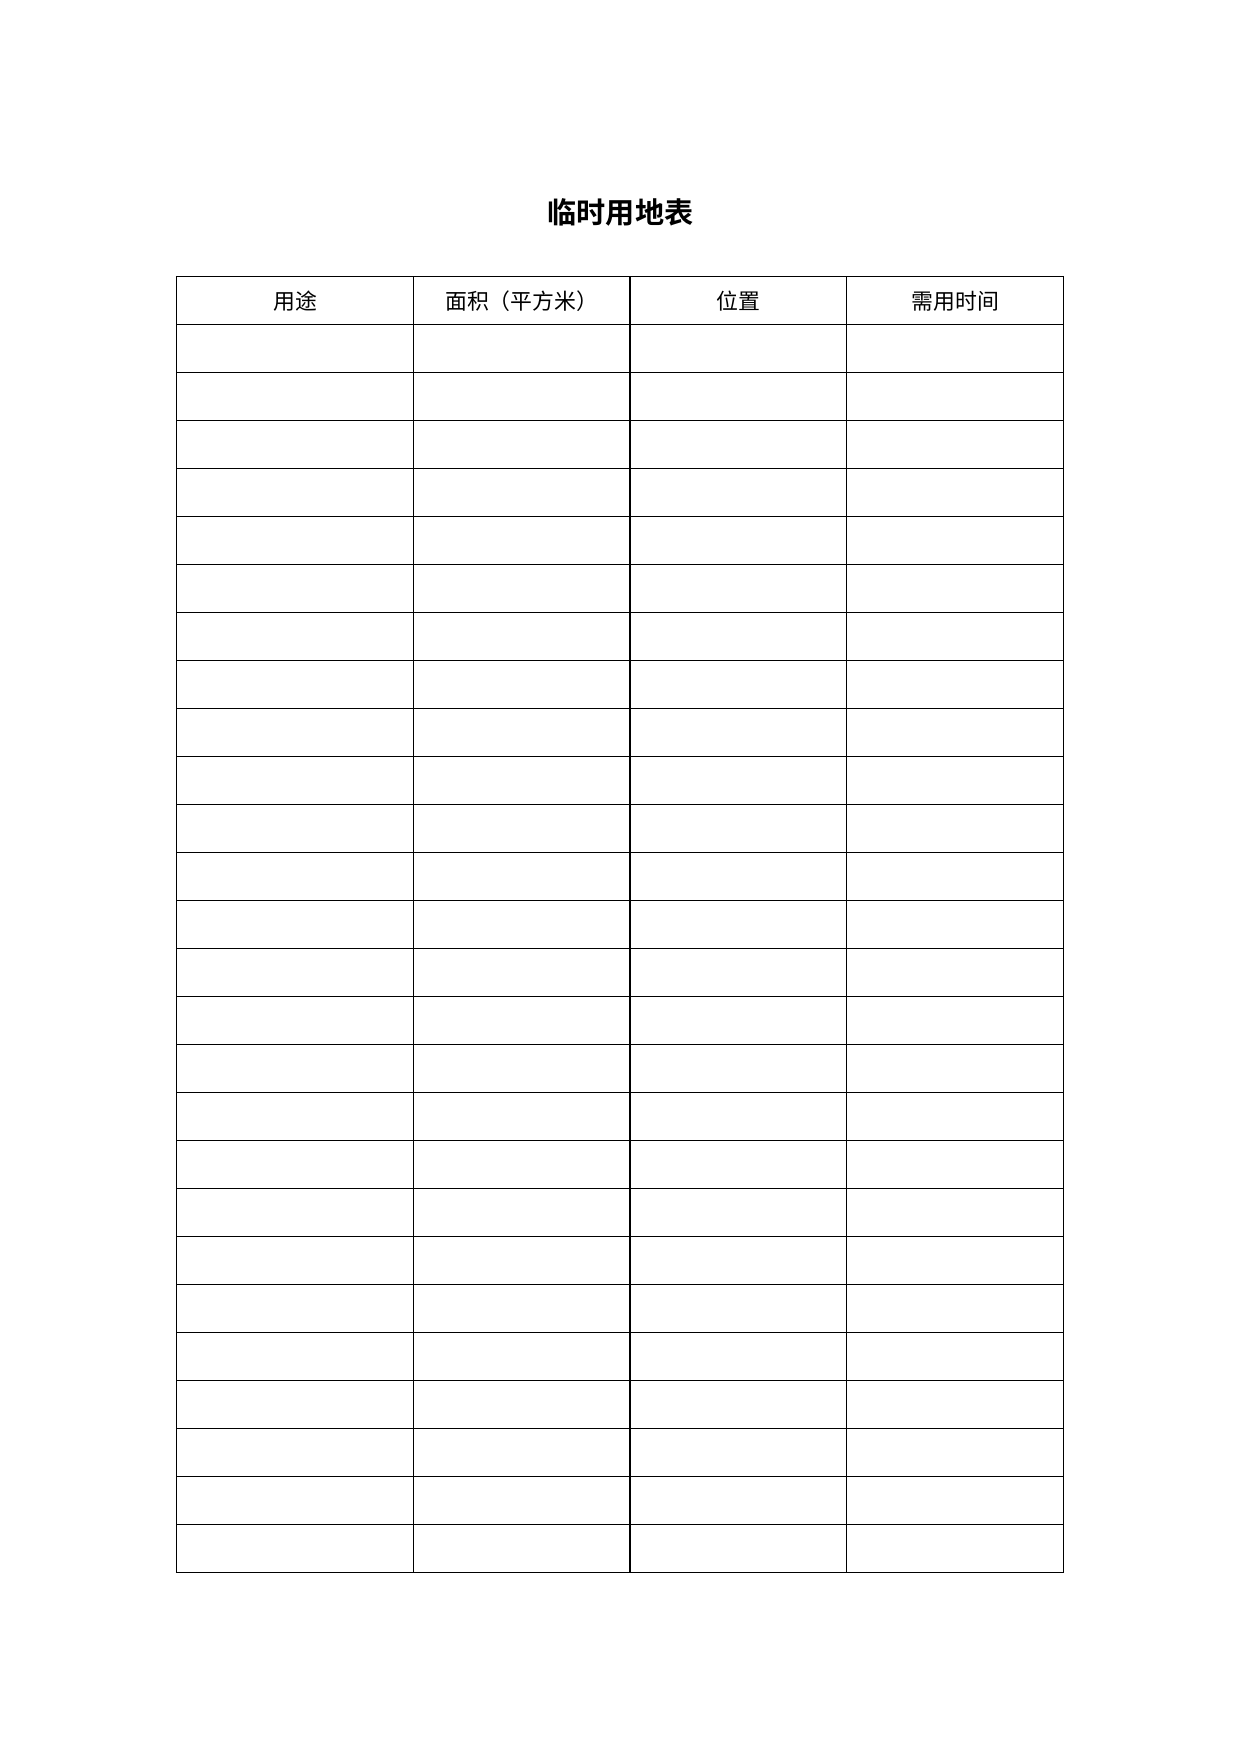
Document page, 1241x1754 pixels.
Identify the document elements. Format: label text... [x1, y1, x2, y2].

table_cell [847, 901, 1063, 948]
table_cell [414, 469, 629, 516]
table_cell [631, 1477, 846, 1524]
table_cell [847, 757, 1063, 804]
table_cell [847, 1189, 1063, 1236]
table_cell [414, 421, 629, 468]
table_cell [631, 1237, 846, 1284]
table_cell [847, 565, 1063, 612]
table_cell [414, 1477, 629, 1524]
table_cell [631, 1141, 846, 1188]
table_cell [414, 1429, 629, 1476]
table_cell [177, 421, 413, 468]
table_cell [414, 1285, 629, 1332]
table_cell [414, 709, 629, 756]
table_cell [847, 1237, 1063, 1284]
table_cell [631, 709, 846, 756]
table_cell [177, 661, 413, 708]
table_cell [414, 613, 629, 660]
table_cell [177, 1477, 413, 1524]
table_cell [177, 805, 413, 852]
table_header 面积（平方米） [414, 277, 629, 324]
table_cell [177, 1045, 413, 1092]
table_header 需用时间 [847, 277, 1063, 324]
table_cell [847, 517, 1063, 564]
table_header 位置 [631, 277, 846, 324]
table_cell [847, 1045, 1063, 1092]
table_cell [631, 661, 846, 708]
table_cell [414, 661, 629, 708]
table_cell [177, 997, 413, 1044]
table_cell [414, 1237, 629, 1284]
table_cell [847, 709, 1063, 756]
table_cell [414, 901, 629, 948]
table_cell [631, 1333, 846, 1380]
table_cell [631, 565, 846, 612]
table_cell [631, 805, 846, 852]
table_cell [177, 1093, 413, 1140]
table_cell [177, 1189, 413, 1236]
table_cell [177, 1285, 413, 1332]
table_cell [631, 1189, 846, 1236]
table_cell [177, 757, 413, 804]
table_cell [847, 1381, 1063, 1428]
table_cell [414, 949, 629, 996]
table_cell [414, 1045, 629, 1092]
table_cell [414, 517, 629, 564]
table_cell [631, 1045, 846, 1092]
table_cell [414, 1189, 629, 1236]
table_cell [177, 949, 413, 996]
table_cell [177, 1381, 413, 1428]
table_cell [631, 901, 846, 948]
table_cell [414, 1093, 629, 1140]
table_cell [177, 1141, 413, 1188]
table_cell [414, 1141, 629, 1188]
table_cell [847, 661, 1063, 708]
table_cell [631, 613, 846, 660]
table_cell [177, 901, 413, 948]
table_cell [414, 565, 629, 612]
table_cell [847, 1141, 1063, 1188]
table_cell [847, 949, 1063, 996]
table_cell [177, 565, 413, 612]
table_cell [414, 1333, 629, 1380]
table_cell [414, 853, 629, 900]
table_cell [414, 805, 629, 852]
table_cell [414, 373, 629, 420]
table_cell [414, 757, 629, 804]
table_cell [631, 949, 846, 996]
table_cell [847, 373, 1063, 420]
table_cell [847, 325, 1063, 372]
table_cell [631, 469, 846, 516]
table_cell [414, 325, 629, 372]
text 临时用地表 [187, 178, 1053, 243]
table_cell [847, 613, 1063, 660]
table_cell [631, 1429, 846, 1476]
table_cell [631, 325, 846, 372]
table_cell [631, 1093, 846, 1140]
table_cell [414, 1525, 629, 1572]
table_cell [631, 757, 846, 804]
table_cell [631, 421, 846, 468]
table_cell [177, 853, 413, 900]
table_cell [847, 469, 1063, 516]
table_cell [631, 1381, 846, 1428]
table_cell [847, 1285, 1063, 1332]
table_cell [177, 613, 413, 660]
table_cell [631, 997, 846, 1044]
table_cell [847, 853, 1063, 900]
table_cell [631, 517, 846, 564]
table_cell [177, 1429, 413, 1476]
table_cell [847, 1525, 1063, 1572]
table_cell [177, 1333, 413, 1380]
table_cell [177, 469, 413, 516]
table_cell [847, 1333, 1063, 1380]
table_cell [177, 1237, 413, 1284]
table_cell [847, 1429, 1063, 1476]
table_cell [847, 997, 1063, 1044]
table_cell [847, 1477, 1063, 1524]
table_cell [847, 805, 1063, 852]
table_cell [177, 709, 413, 756]
table_cell [177, 325, 413, 372]
table_cell [631, 853, 846, 900]
table_cell [177, 517, 413, 564]
table_cell [177, 1525, 413, 1572]
table_cell [847, 421, 1063, 468]
table_cell [414, 1381, 629, 1428]
table_cell [414, 997, 629, 1044]
table_header 用途 [177, 277, 413, 324]
table_cell [631, 1525, 846, 1572]
table_cell [847, 1093, 1063, 1140]
table_cell [631, 1285, 846, 1332]
table_cell [631, 373, 846, 420]
table_cell [177, 373, 413, 420]
